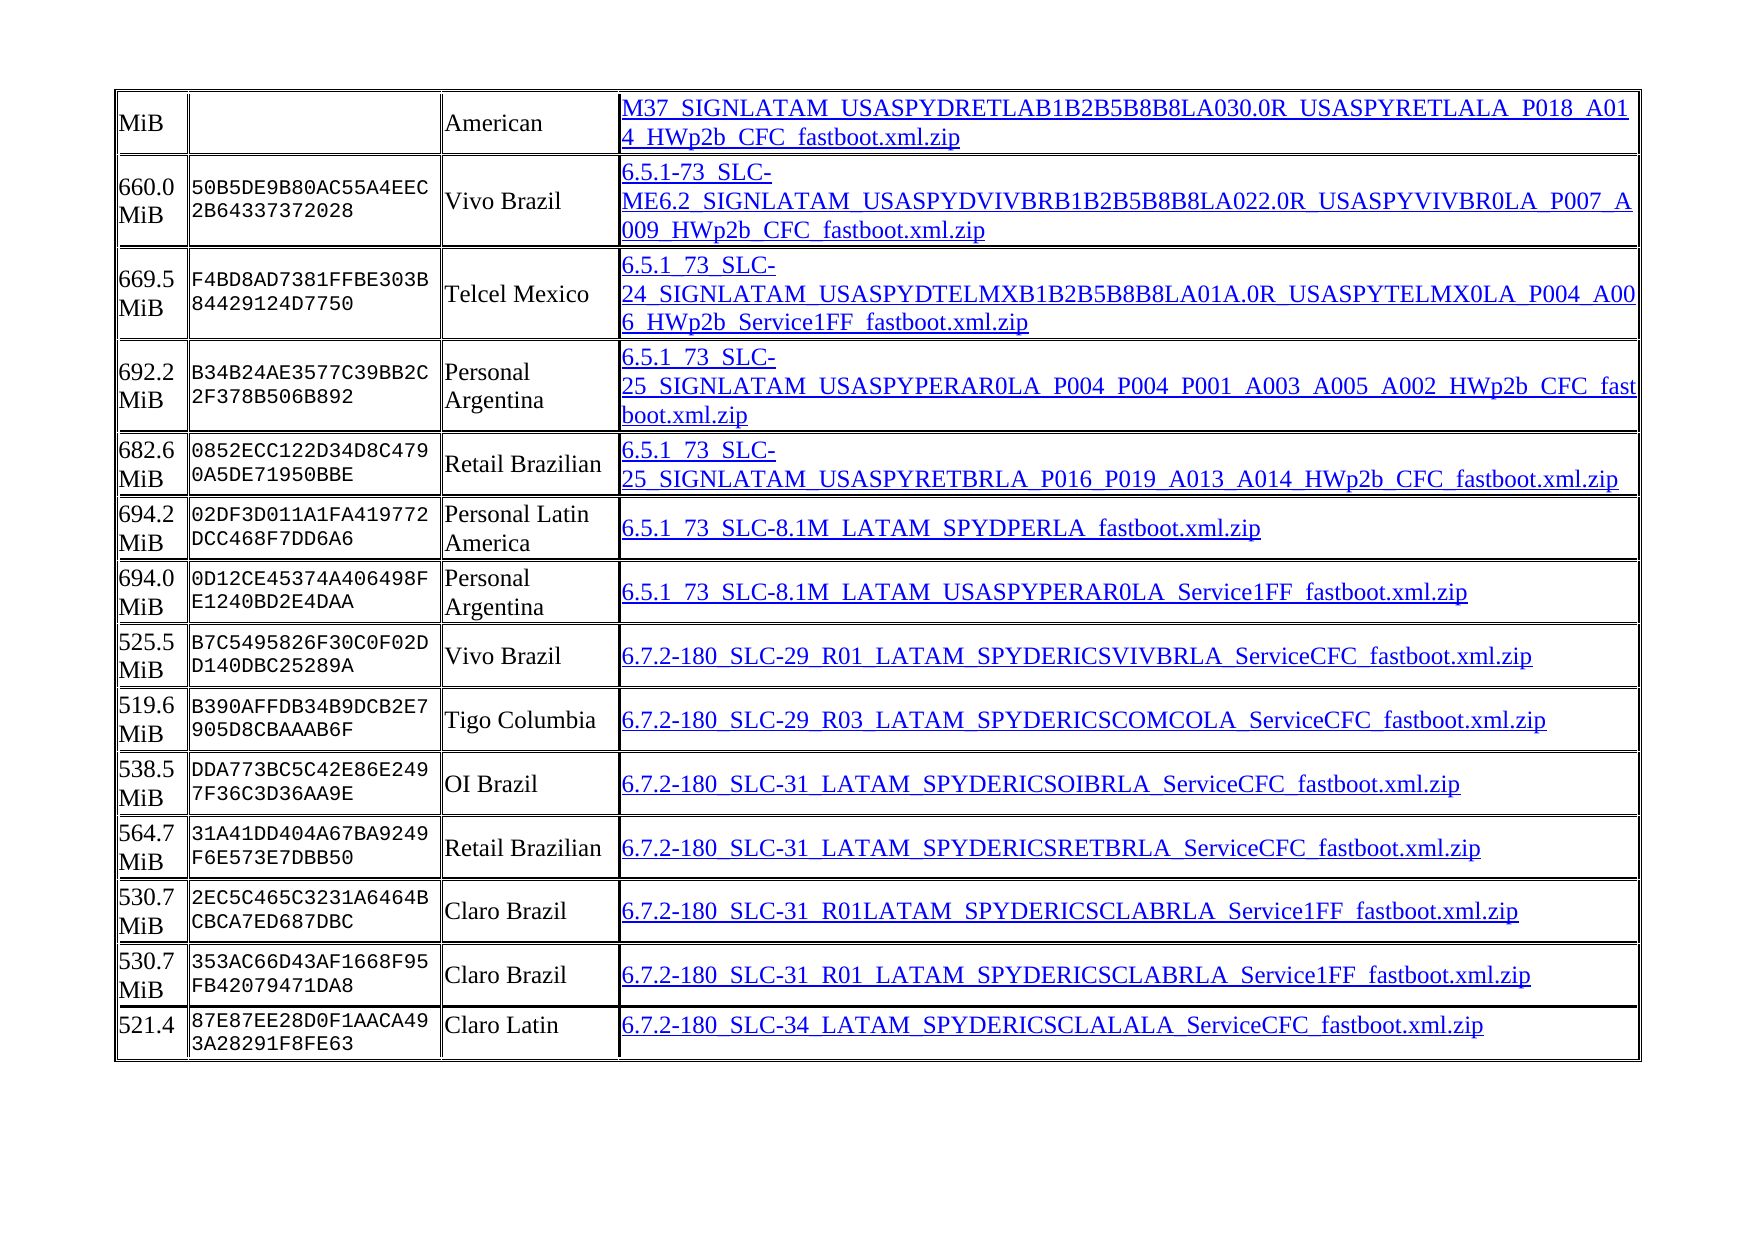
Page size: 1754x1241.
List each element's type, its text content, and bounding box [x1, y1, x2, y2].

table_cell 50B5DE9B80AC55A4EEC2B64337372028 [190, 156, 440, 245]
table_cell B34B24AE3577C39BB2C2F378B506B892 [190, 341, 440, 430]
table_cell 694.0 MiB [118, 558, 187, 622]
table_cell DDA773BC5C42E86E2497F36C3D36AA9E [190, 753, 440, 813]
table_cell 6.5.1-73_SLC-ME6.2_SIGNLATAM_USASPYDVIVBRB1B2B5B8B8LA022.0R_USASPYVIVBR0LA_P007_A009_HWp2b_CFC_fastboot.xml.zip [621, 153, 1639, 245]
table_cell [442, 90, 619, 152]
table_cell 538.5 MiB [118, 750, 187, 813]
table_cell Claro Latin America [442, 1008, 619, 1059]
table_cell 02DF3D011A1FA419772DCC468F7DD6A6 [190, 498, 440, 558]
table_cell F4BD8AD7381FFBE303B84429124D7750 [190, 249, 440, 338]
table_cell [189, 92, 442, 152]
table_cell 6.5.1_73_SLC-24_SIGNLATAM_USASPYDTELMXB1B2B5B8B8LA01A.0R_USASPYTELMX0LA_P004_A006_HWp2b_Service1FF_fastboot.xml.zip [621, 245, 1639, 338]
table_cell Retail Brazilian [443, 817, 618, 877]
table_cell 6.5.1_73_SLC-25_SIGNLATAM_USASPYRETBRLA_P016_P019_A013_A014_HWp2b_CFC_fastboot.xml.zip [621, 430, 1639, 494]
table_cell OI Brazil [443, 753, 618, 813]
table_cell 6.7.2-180_SLC-31_R01LATAM_SPYDERICSCLABRLA_Service1FF_fastboot.xml.zip [621, 877, 1639, 941]
table_cell Personal Latin America [443, 498, 618, 558]
table_cell 6.5.1_73_SLC-8.1M_LATAM_SPYDPERLA_fastboot.xml.zip [621, 494, 1639, 558]
table_cell Vivo Brazil [443, 625, 618, 686]
table_cell Retail Brazilian [443, 434, 618, 494]
table_cell 6.5.1_73_SLC-8.1M_LATAM_USASPYPERAR0LA_Service1FF_fastboot.xml.zip [621, 558, 1639, 622]
table_cell 669.5 MiB [118, 245, 187, 338]
table_cell 6.7.2-180_SLC-31_R01_LATAM_SPYDERICSCLABRLA_Service1FF_fastboot.xml.zip [621, 941, 1639, 1005]
table_cell 6.7.2-180_SLC-29_R01_LATAM_SPYDERICSVIVBRLA_ServiceCFC_fastboot.xml.zip [619, 622, 1640, 686]
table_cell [619, 92, 1638, 152]
table_cell Claro Brazil [443, 945, 618, 1005]
table_cell 564.7 MiB [118, 814, 187, 877]
table_cell B390AFFDB34B9DCB2E7905D8CBAAAB6F [190, 689, 440, 749]
table_cell Tigo Columbia [443, 689, 618, 749]
table_cell 31A41DD404A67BA9249F6E573E7DBB50 [190, 817, 440, 877]
table_cell 6.7.2-180_SLC-31_LATAM_SPYDERICSRETBRLA_ServiceCFC_fastboot.xml.zip [621, 814, 1639, 877]
table_cell 0D12CE45374A406498FE1240BD2E4DAA [190, 562, 440, 622]
table_cell 6.7.2-180_SLC-29_R03_LATAM_SPYDERICSCOMCOLA_ServiceCFC_fastboot.xml.zip [619, 686, 1640, 749]
table_cell Claro Brazil [443, 881, 618, 941]
table_cell 530.7 MiB [118, 877, 187, 941]
table_cell Telcel Mexico [443, 249, 618, 338]
table_cell 6.5.1_73_SLC-25_SIGNLATAM_USASPYPERAR0LA_P004_P004_P001_A003_A005_A002_HWp2b_CFC_fastboot.xml.zip [619, 338, 1640, 430]
table_cell 2EC5C465C3231A6464BCBCA7ED687DBC [190, 881, 440, 941]
table_cell Personal Argentina [443, 341, 618, 430]
table_cell B7C5495826F30C0F02DD140DBC25289A [190, 625, 440, 686]
table_cell 694.2 MiB [118, 494, 187, 558]
table_cell 525.5 MiB [116, 622, 189, 686]
table_cell 682.6 MiB [118, 430, 187, 494]
table_cell 660.0 MiB [118, 153, 187, 245]
table_cell 692.2 MiB [116, 338, 189, 430]
table_cell 6.7.2-180_SLC-31_LATAM_SPYDERICSOIBRLA_ServiceCFC_fastboot.xml.zip [621, 750, 1639, 813]
table_cell 519.6 MiB [116, 686, 189, 749]
table_cell Vivo Brazil [443, 156, 618, 245]
table_cell 680.1 MiB [118, 92, 189, 152]
table_cell Personal Argentina [443, 562, 618, 622]
table_cell 530.7 MiB [118, 941, 187, 1005]
table_cell 521.4 MiB [118, 1005, 189, 1059]
table_cell 353AC66D43AF1668F95FB42079471DA8 [190, 945, 440, 1005]
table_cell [189, 1008, 442, 1059]
table_cell 0852ECC122D34D8C4790A5DE71950BBE [190, 434, 440, 494]
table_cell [619, 1005, 1638, 1059]
